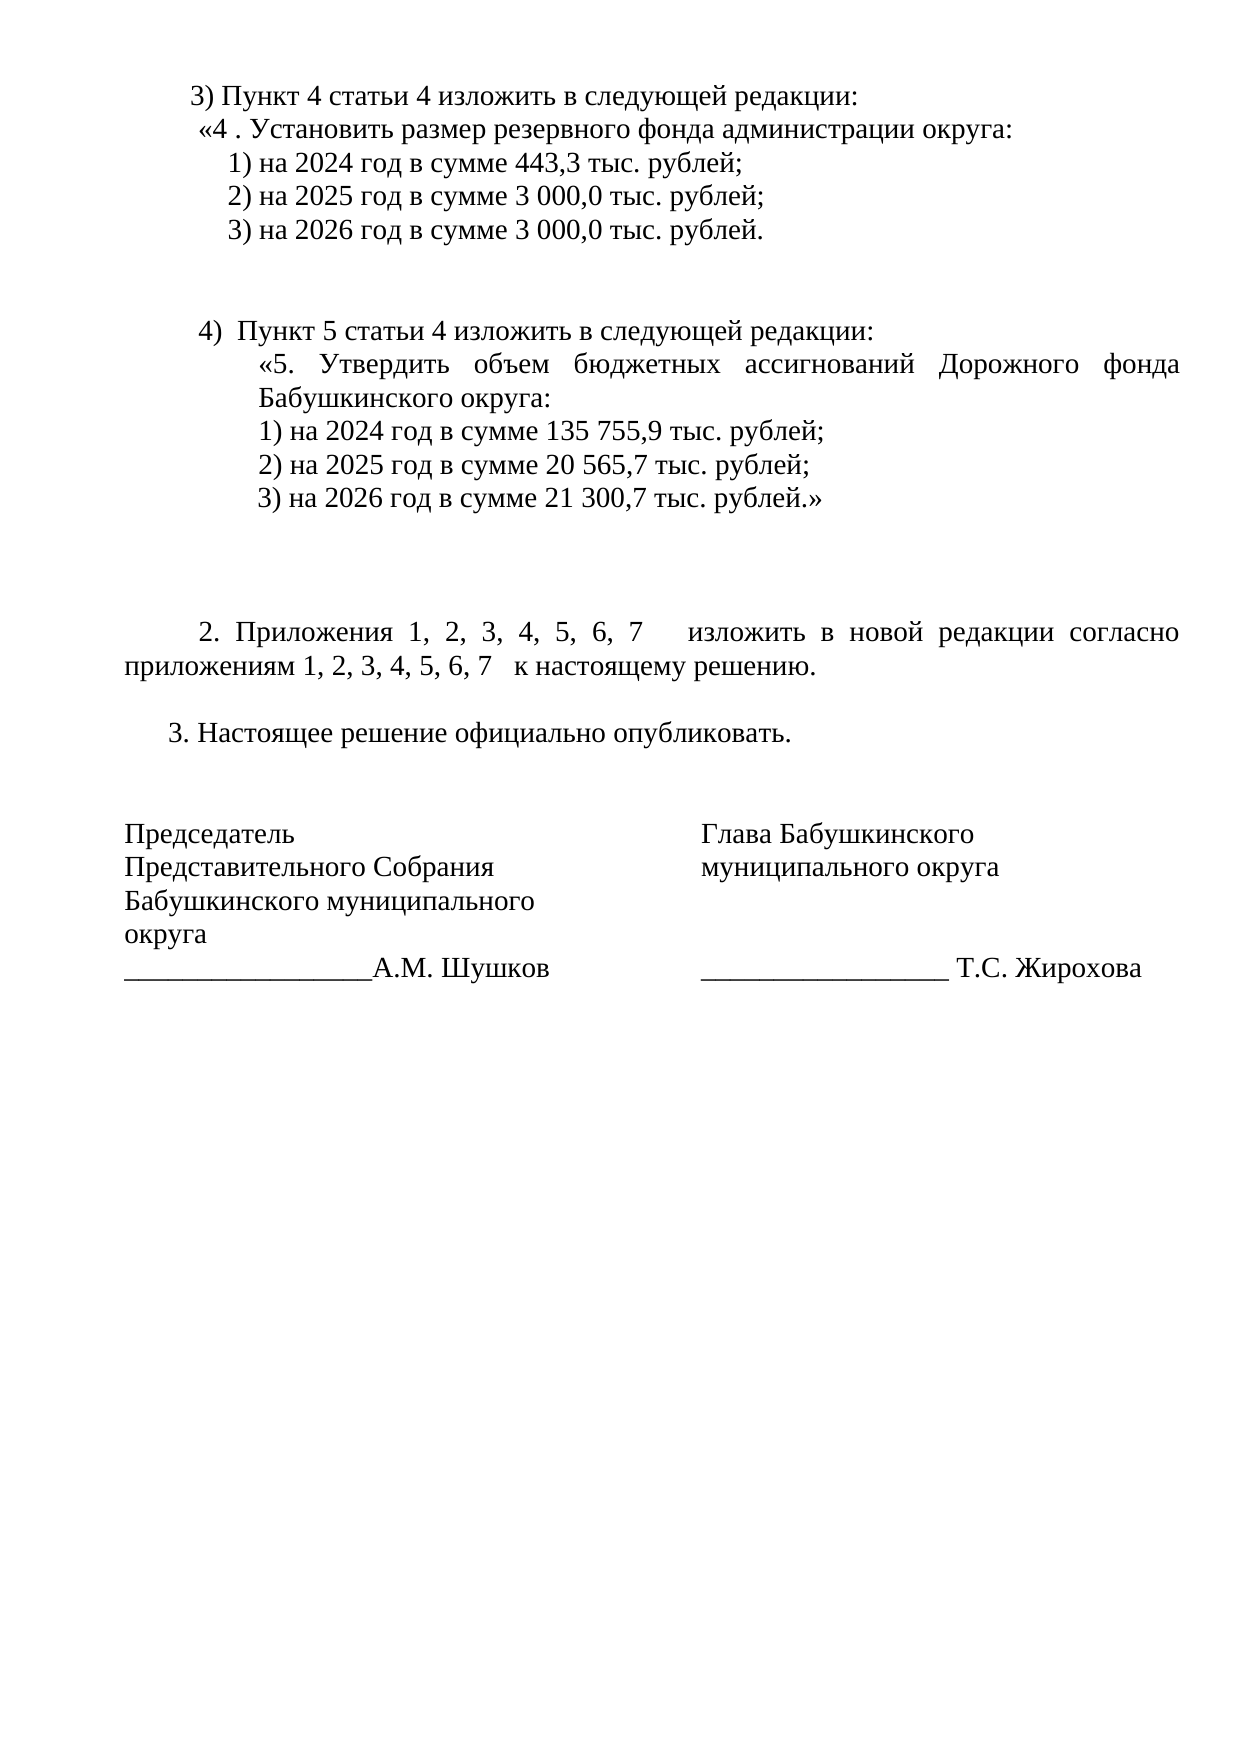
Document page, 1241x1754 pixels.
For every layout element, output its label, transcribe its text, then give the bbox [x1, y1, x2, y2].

text 3. Настоящее решение официально опубликовать. [124, 715, 1181, 749]
text 2) на 2025 год в сумме 3 000,0 тыс. рублей; [124, 178, 1181, 212]
text «5. Утвердить объем бюджетных ассигнований Дорожного фонда Бабушкинского округа: [258, 346, 1181, 413]
text 1) на 2024 год в сумме 135 755,9 тыс. рублей; [258, 413, 1181, 447]
text 3) на 2026 год в сумме 21 300,7 тыс. рублей.» [221, 480, 1181, 514]
text 4) Пункт 5 статьи 4 изложить в следующей редакции: [198, 313, 1181, 346]
table_cell _________________А.М. Шушков [113, 950, 660, 987]
text 3) на 2026 год в сумме 3 000,0 тыс. рублей. [124, 212, 1181, 246]
text 1) на 2024 год в сумме 443,3 тыс. рублей; [124, 145, 1181, 178]
table_cell _________________ Т.С. Жирохова [660, 950, 1208, 987]
text «4 . Установить размер резервного фонда администрации округа: [124, 111, 1181, 145]
text 3) Пункт 4 статьи 4 изложить в следующей редакции: [124, 78, 1181, 111]
table_header Глава Бабушкинского муниципального округа [660, 816, 1208, 950]
text 2) на 2025 год в сумме 20 565,7 тыс. рублей; [258, 447, 1181, 480]
text 2. Приложения 1, 2, 3, 4, 5, 6, 7 изложить в новой редакции согласно приложениям 1, 2, 3, 4, 5, 6, 7 к настоящему решению. [124, 614, 1181, 682]
table_header Председатель Представительного Собрания Бабушкинского муниципального округа [113, 816, 660, 950]
